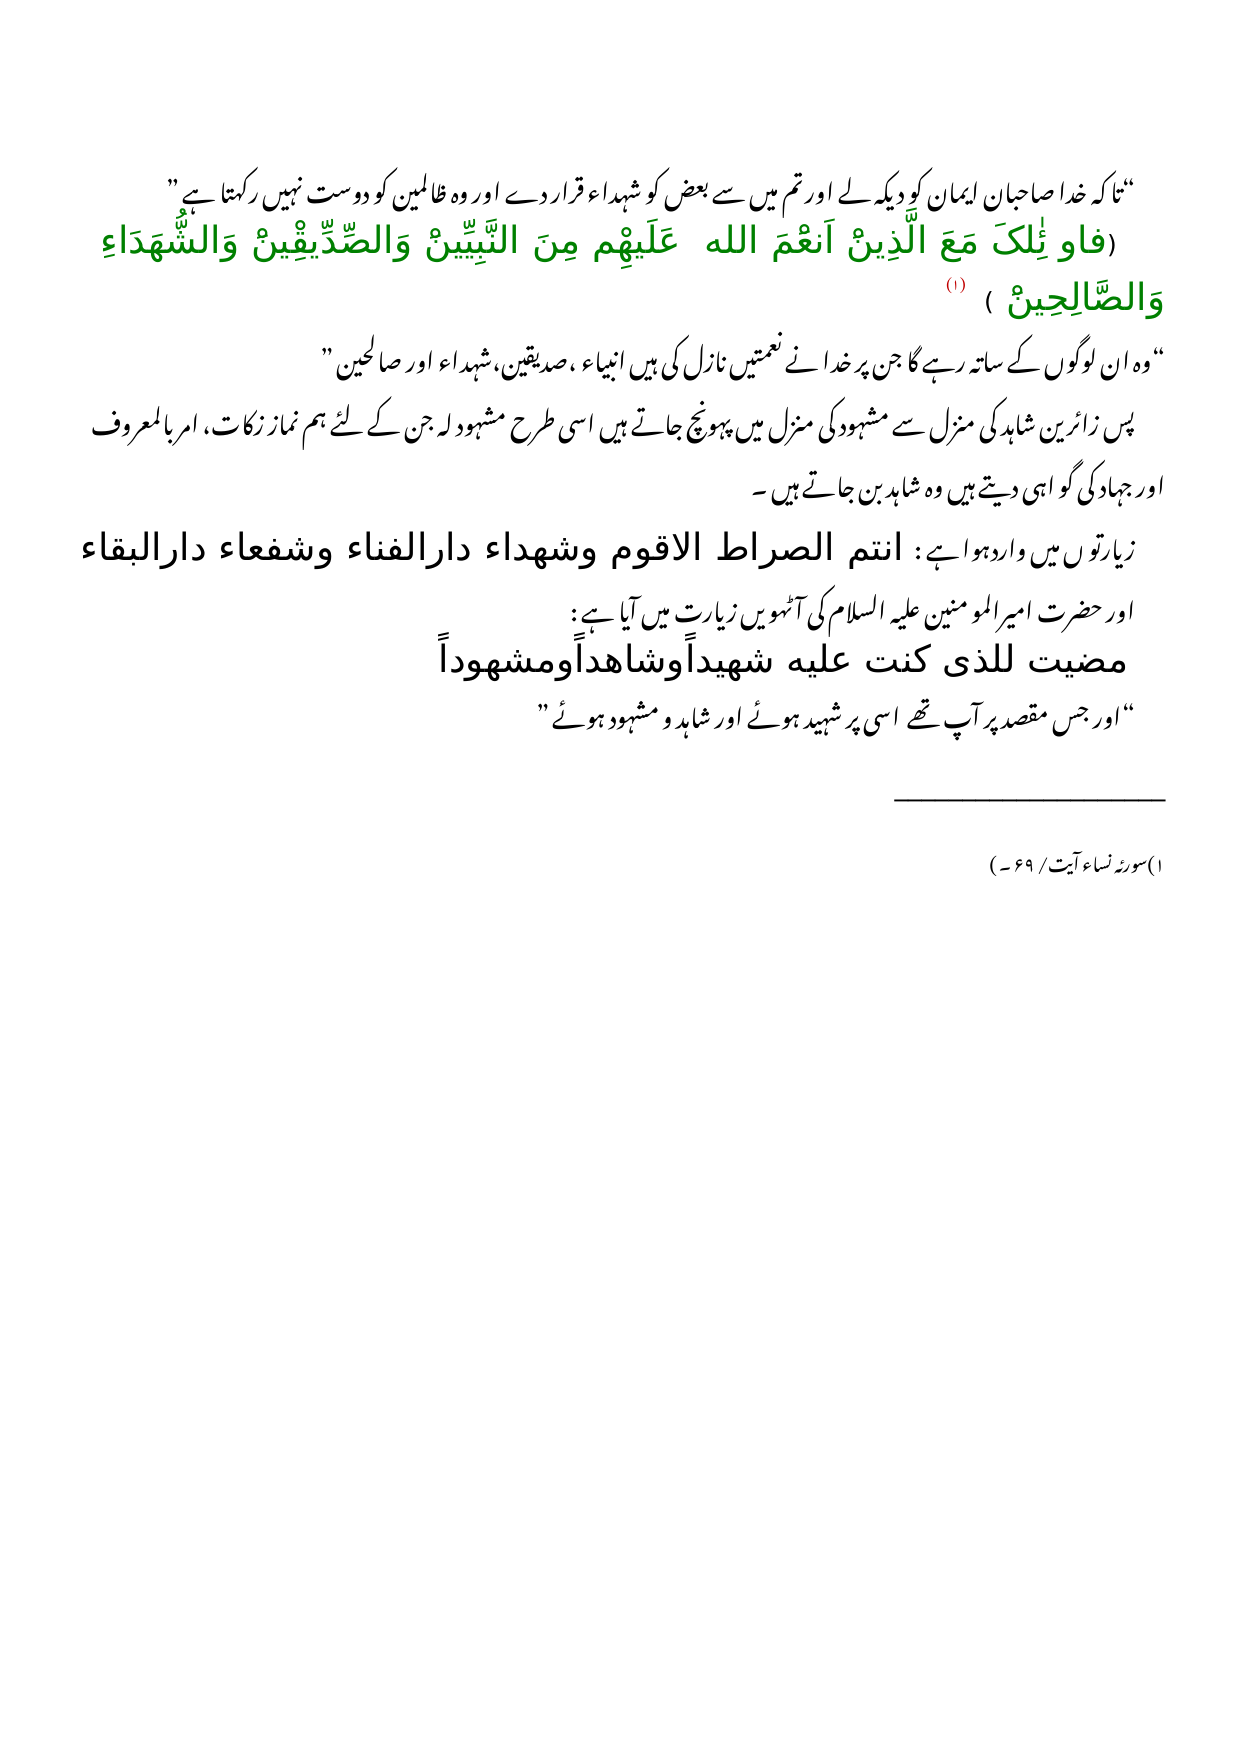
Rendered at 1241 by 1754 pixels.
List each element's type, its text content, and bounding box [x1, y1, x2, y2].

text زیارتو ں ميں واردہوا ہے : انتم الصراط الاقوم وشهداء دارالفناء وشفعاء دارالبقاء [75, 512, 1165, 575]
text پس زائر ین شاہد کی منزل سے مشہود کی منزل ميں پہونچ جاتے ہيں اسی طرح مشہود لہ جن کے لئے ہم نماز زکات، امر بالمعروف اور جہاد کی گو اہی دیتے ہيں وہ شاہد بن جاتے ہيں ۔ [75, 387, 1165, 512]
text “تا کہ خدا صاحبان ایمان کو دیکه لے اور تم ميں سے بعض کو شہداء قرار دے اور وہ ظالمين کو دوست نہيں رکهتا ہے ” [75, 156, 1165, 219]
text ____________________ [75, 743, 1165, 811]
text ١)سورئہ نساء آیت/ ۶٩ ۔ ) [75, 836, 1165, 883]
text مضيت للذی کنت عليه شهيداًوشاهداًومشهوداً [75, 637, 1165, 681]
text اور حضرت اميرالمو منين عليہ السلام کی آڻهویں زیارت ميں آیا ہے : [75, 575, 1165, 637]
text “اور جس مقصد پر آپ تھے اسی پر شہيد ہوئے اور شاہد و مشہود ہوئے ” [75, 681, 1165, 743]
text (فاو ئِٰلکَ مَعَ الَّذِینَْ اَنعَْمَ الله عَلَيهِْم مِنَ النَّبِيِّينَْ وَالصِّدِّیقِْينَْ وَالشُّهَدَاءِ وَالصَّالِحِينَْ ) (١) “وہ ان لوگوں کے ساته رہے گا جن پر خدا نے نعمتيں نازل کی ہيں انبياء ،صدیقين،شہداء اور صالحين ” [75, 219, 1165, 387]
